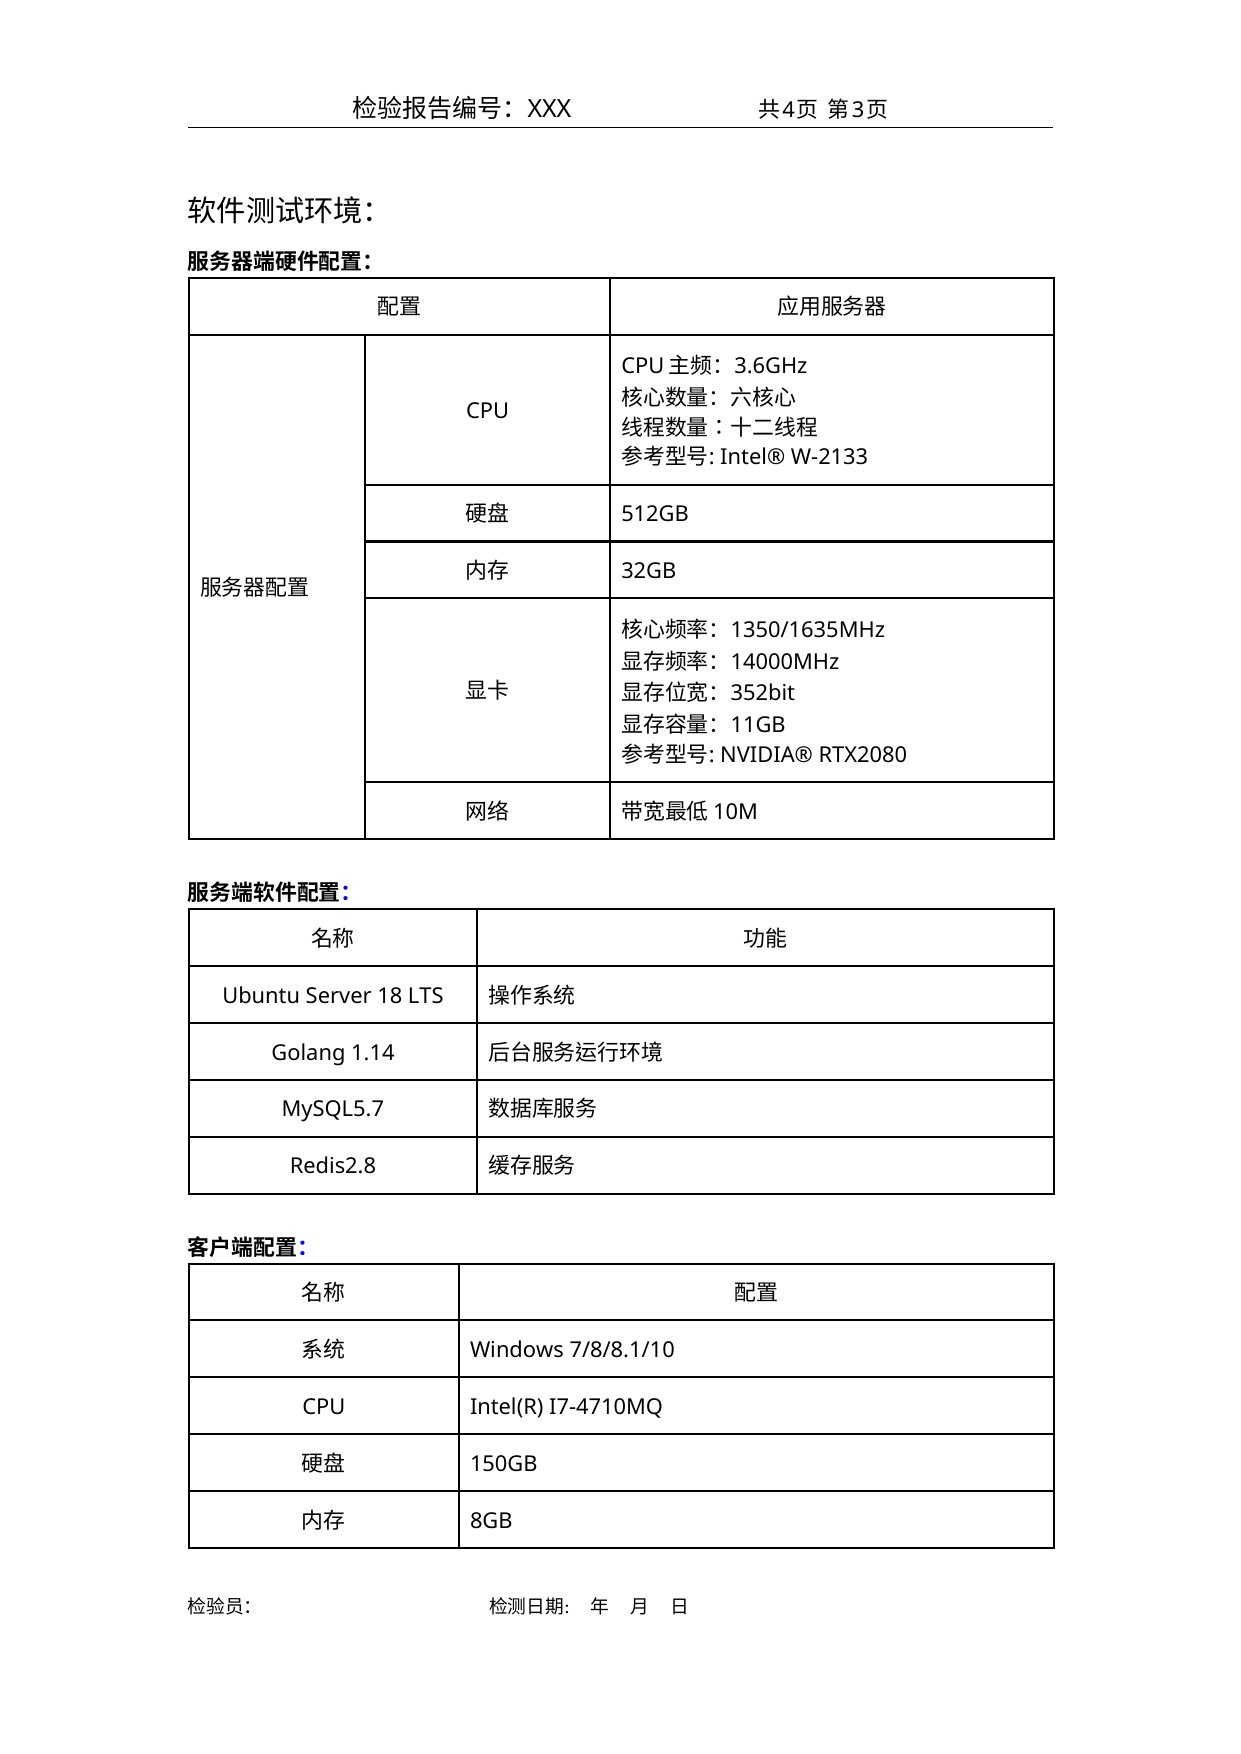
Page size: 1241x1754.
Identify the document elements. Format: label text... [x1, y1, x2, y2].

table_cell Windows 7/8/8.1/10 [460, 1321, 1053, 1376]
table_header 名称 [190, 1265, 458, 1319]
table_cell CPU主频：3.6GHz 核心数量：六核心 线程数量：十二线程 参考型号: Intel® W-2133 [611, 336, 1053, 483]
table_cell 系统 [190, 1321, 458, 1376]
table_cell Redis2.8 [190, 1138, 476, 1192]
text 服务端软件配置： [187, 874, 1053, 908]
table_cell CPU [366, 336, 609, 483]
table_header 配置 [190, 279, 609, 333]
table_cell 后台服务运行环境 [478, 1024, 1053, 1079]
table_cell MySQL5.7 [190, 1081, 476, 1136]
table_cell 内存 [366, 543, 609, 597]
table_cell 缓存服务 [478, 1138, 1053, 1192]
table_cell 内存 [190, 1492, 458, 1547]
table_header 功能 [478, 910, 1053, 965]
table_cell 32GB [611, 543, 1053, 597]
table_header 应用服务器 [611, 279, 1053, 333]
table_cell 硬盘 [190, 1435, 458, 1490]
table_cell 服务器配置 [190, 336, 364, 838]
table_cell 网络 [366, 783, 609, 838]
table_cell Golang 1.14 [190, 1024, 476, 1079]
table_header 名称 [190, 910, 476, 965]
table_cell 8GB [460, 1492, 1053, 1547]
table_cell 显卡 [366, 599, 609, 781]
table_cell 硬盘 [366, 486, 609, 540]
table_cell CPU [190, 1378, 458, 1433]
table_cell Ubuntu Server 18 LTS [190, 967, 476, 1022]
table_cell 512GB [611, 486, 1053, 540]
table_cell Intel(R) I7-4710MQ [460, 1378, 1053, 1433]
table_cell 核心频率：1350/1635MHz 显存频率：14000MHz 显存位宽：352bit 显存容量：11GB 参考型号: NVIDIA® RTX2080 [611, 599, 1053, 781]
text 客户端配置： [187, 1228, 1053, 1262]
table_cell 150GB [460, 1435, 1053, 1490]
table_cell 数据库服务 [478, 1081, 1053, 1136]
table_cell 操作系统 [478, 967, 1053, 1022]
text 服务器端硬件配置： [187, 243, 1053, 277]
table_cell 带宽最低10M [611, 783, 1053, 838]
text 软件测试环境： [187, 175, 1053, 243]
table_header 配置 [460, 1265, 1053, 1319]
